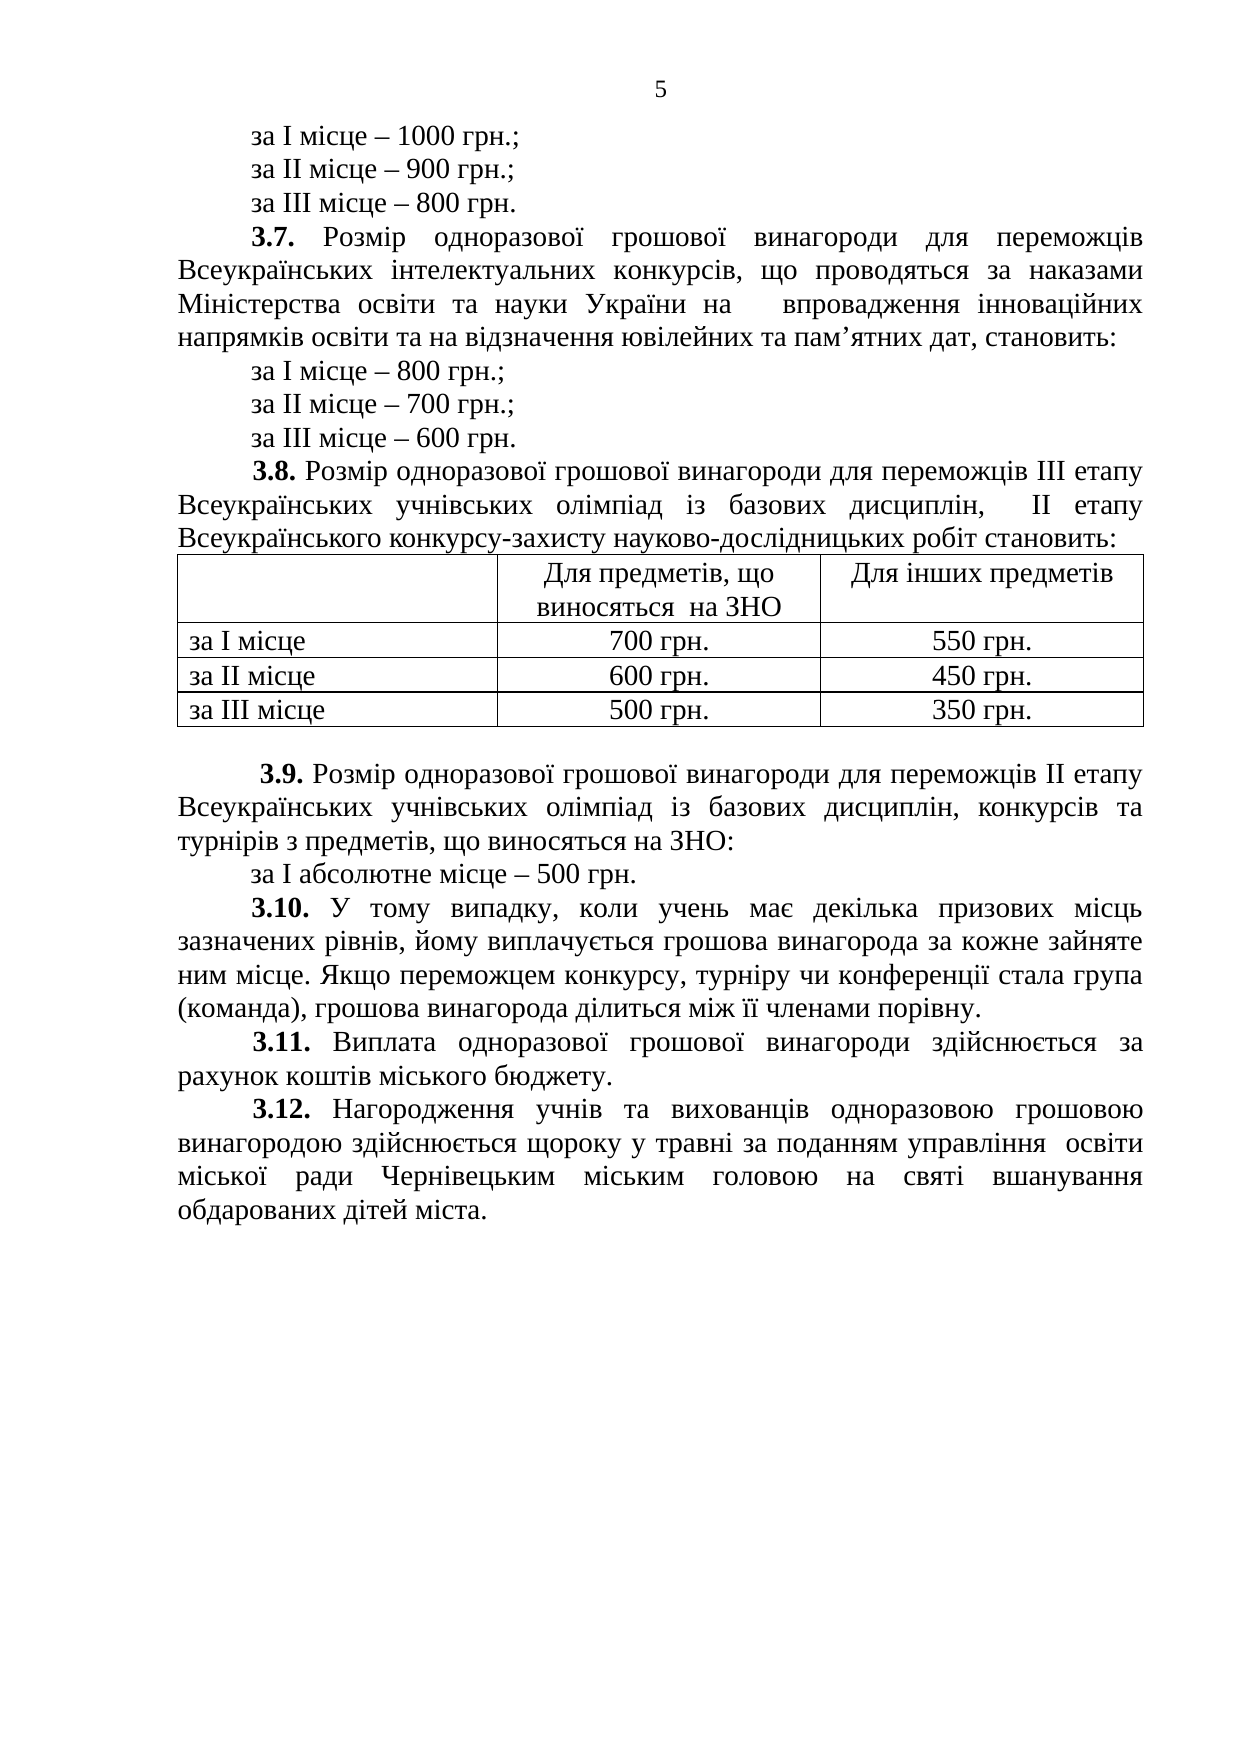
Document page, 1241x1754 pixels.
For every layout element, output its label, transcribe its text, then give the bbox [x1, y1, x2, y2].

table_cell 350 грн. [821, 693, 1143, 726]
text за І місце – 1000 грн.; [251, 118, 1144, 152]
text 3.9. Розмір одноразової грошової винагороди для переможців ІІ етапу Всеукраїнських учнівських олімпіад із базових дисциплін, конкурсів та турнірів з предметів, що виносяться на ЗНО: [177, 756, 1144, 856]
table_cell за ІІІ місце [178, 693, 497, 726]
table_cell 550 грн. [821, 623, 1143, 657]
table_cell 700 грн. [498, 623, 820, 657]
text 3.11. Виплата одноразової грошової винагороди здійснюється за рахунок коштів міського бюджету. [177, 1024, 1144, 1091]
table_header Для предметів, що виносяться на ЗНО [498, 555, 820, 622]
table_header [178, 555, 497, 622]
text за ІІІ місце – 600 грн. [251, 420, 1144, 453]
text за ІІ місце – 900 грн.; [251, 152, 1144, 185]
table_cell 600 грн. [498, 658, 820, 691]
table_header Для інших предметів [821, 555, 1143, 622]
text за ІІ місце – 700 грн.; [251, 386, 1144, 420]
text за ІІІ місце – 800 грн. [251, 185, 1144, 219]
text 3.10. У тому випадку, коли учень має декілька призових місць зазначених рівнів, йому виплачується грошова винагорода за кожне зайняте ним місце. Якщо переможцем конкурсу, турніру чи конференції стала група (команда), грошова винагорода ділиться між її членами порівну. [177, 890, 1144, 1024]
text 3.8. Розмір одноразової грошової винагороди для переможців ІІІ етапу Всеукраїнських учнівських олімпіад із базових дисциплін, ІІ етапу Всеукраїнського конкурсу-захисту науково-дослідницьких робіт становить: [177, 453, 1144, 554]
table_cell за І місце [178, 623, 497, 657]
table_cell 500 грн. [498, 693, 820, 726]
text за І абсолютне місце – 500 грн. [177, 856, 1144, 890]
text 3.12. Нагородження учнів та вихованців одноразовою грошовою винагородою здійснюється щороку у травні за поданням управління освіти міської ради Чернівецьким міським головою на святі вшанування обдарованих дітей міста. [177, 1091, 1144, 1225]
table_cell за ІІ місце [178, 658, 497, 691]
text за І місце – 800 грн.; [251, 353, 1144, 386]
text 3.7. Розмір одноразової грошової винагороди для переможців Всеукраїнських інтелектуальних конкурсів, що проводяться за наказами Міністерства освіти та науки України на впровадження інноваційних напрямків освіти та на відзначення ювілейних та пам’ятних дат, становить: [177, 219, 1144, 353]
table_cell 450 грн. [821, 658, 1143, 691]
